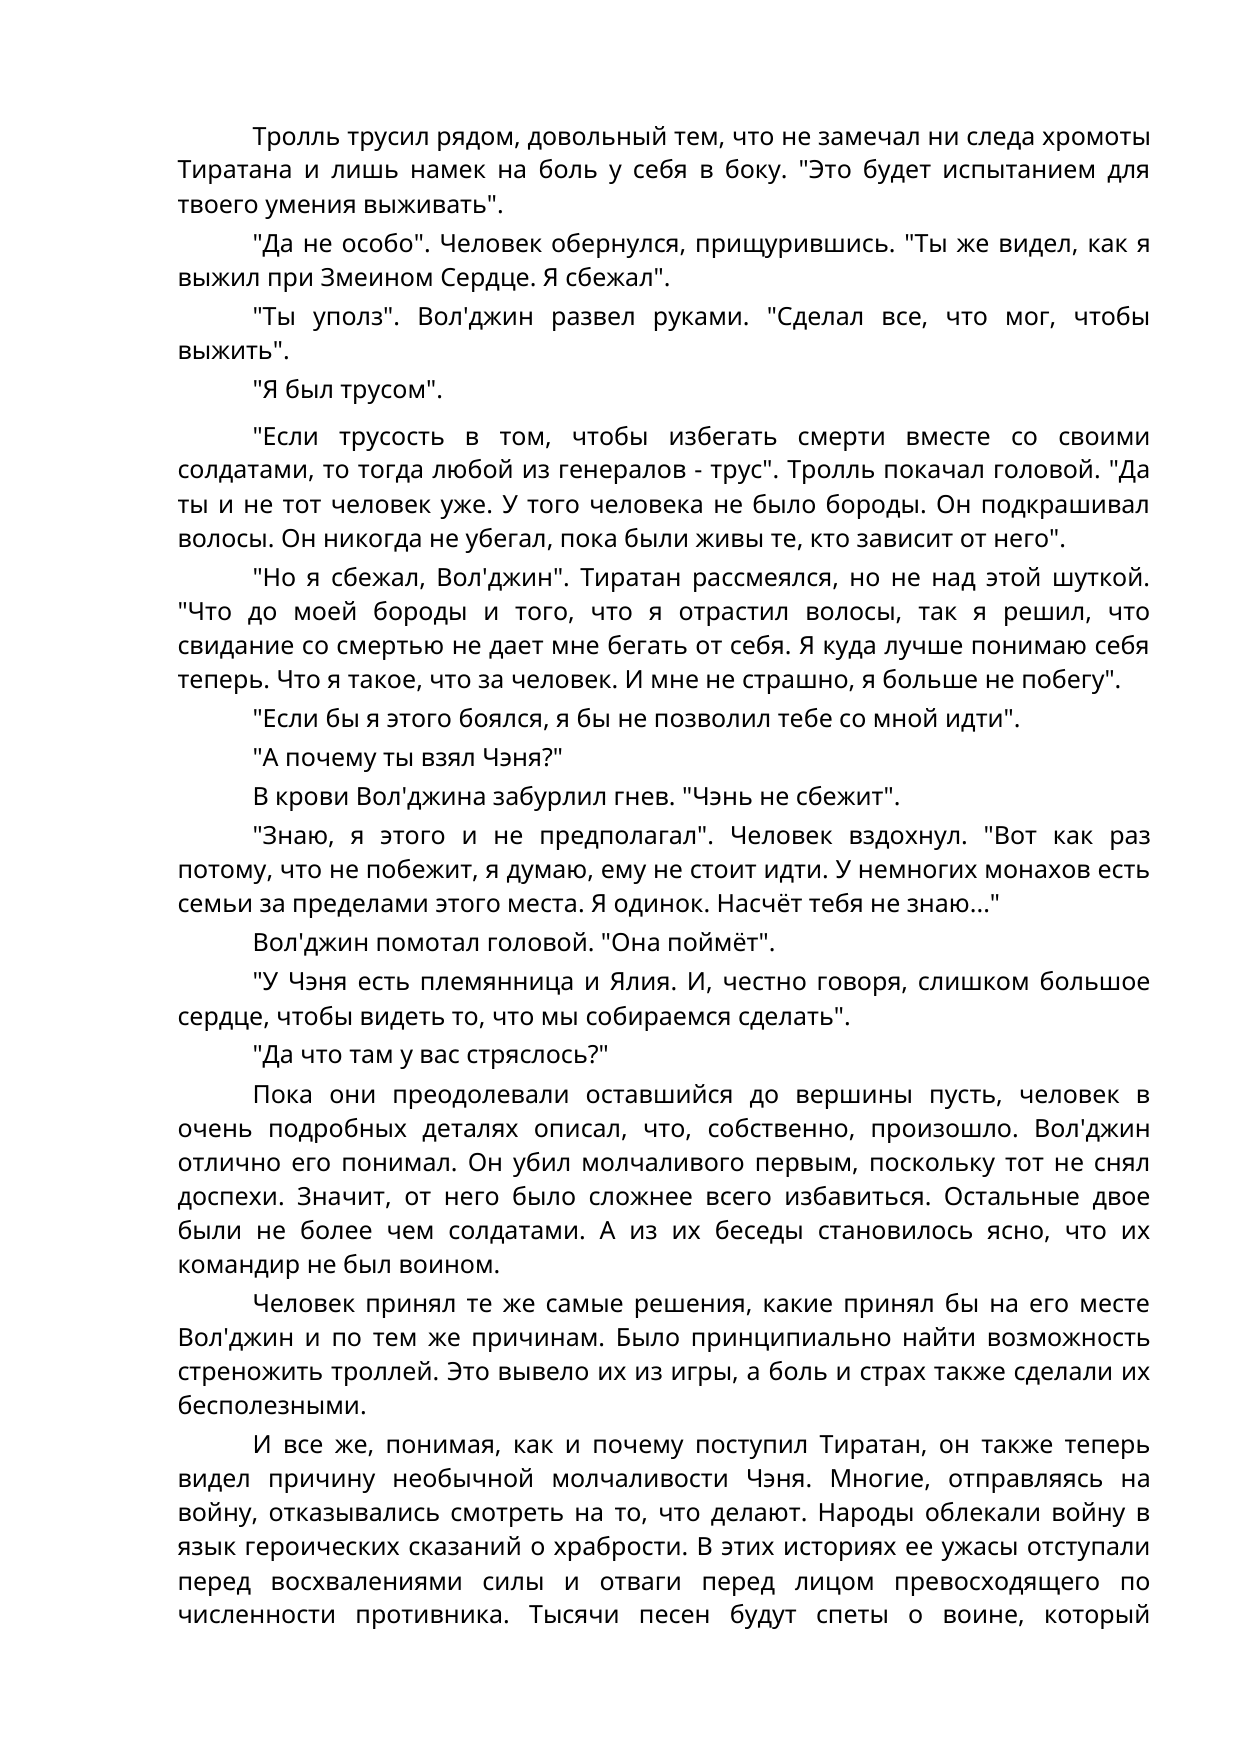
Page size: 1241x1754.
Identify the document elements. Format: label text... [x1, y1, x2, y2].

text "У Чэня есть племянница и Ялия. И, честно говоря, слишком большое сердце, чтобы видеть то, что мы собираемся сделать". [177, 964, 1152, 1032]
text Вол'джин помотал головой. "Она поймёт". [177, 925, 1152, 959]
text "Ты уполз". Вол'джин развел руками. "Сделал все, что мог, чтобы выжить". [177, 298, 1152, 367]
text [177, 1427, 1152, 1631]
text "Но я сбежал, Вол'джин". Тиратан рассмеялся, но не над этой шуткой. "Что до моей бороды и того, что я отрастил волосы, так я решил, что свидание со смертью не дает мне бегать от себя. Я куда лучше понимаю себя теперь. Что я такое, что за человек. И мне не страшно, я больше не побегу". [177, 559, 1152, 696]
text В крови Вол'джина забурлил гнев. "Чэнь не сбежит". [177, 779, 1152, 813]
text "А почему ты взял Чэня?" [177, 740, 1152, 774]
text "Если бы я этого боялся, я бы не позволил тебе со мной идти". [177, 701, 1152, 735]
text Человек принял те же самые решения, какие принял бы на его месте Вол'джин и по тем же причинам. Было принципиально найти возможность стреножить троллей. Это вывело их из игры, а боль и страх также сделали их бесполезными. [177, 1286, 1152, 1422]
text "Я был трусом". [177, 372, 1152, 406]
text "Если трусость в том, чтобы избегать смерти вместе со своими солдатами, то тогда любой из генералов - трус". Тролль покачал головой. "Да ты и не тот человек уже. У того человека не было бороды. Он подкрашивал волосы. Он никогда не убегал, пока были живы те, кто зависит от него". [177, 418, 1152, 554]
text Пока они преодолевали оставшийся до вершины пусть, человек в очень подробных деталях описал, что, собственно, произошло. Вол'джин отлично его понимал. Он убил молчаливого первым, поскольку тот не снял доспехи. Значит, от него было сложнее всего избавиться. Остальные двое были не более чем солдатами. А из их беседы становилось ясно, что их командир не был воином. [177, 1076, 1152, 1281]
text "Знаю, я этого и не предполагал". Человек вздохнул. "Вот как раз потому, что не побежит, я думаю, ему не стоит идти. У немногих монахов есть семьи за пределами этого места. Я одинок. Насчёт тебя не знаю..." [177, 818, 1152, 920]
text Тролль трусил рядом, довольный тем, что не замечал ни следа хромоты Тиратана и лишь намек на боль у себя в боку. "Это будет испытанием для твоего умения выживать". [177, 118, 1152, 220]
text "Да не особо". Человек обернулся, прищурившись. "Ты же видел, как я выжил при Змеином Сердце. Я сбежал". [177, 225, 1152, 293]
text "Да что там у вас стряслось?" [177, 1037, 1152, 1071]
